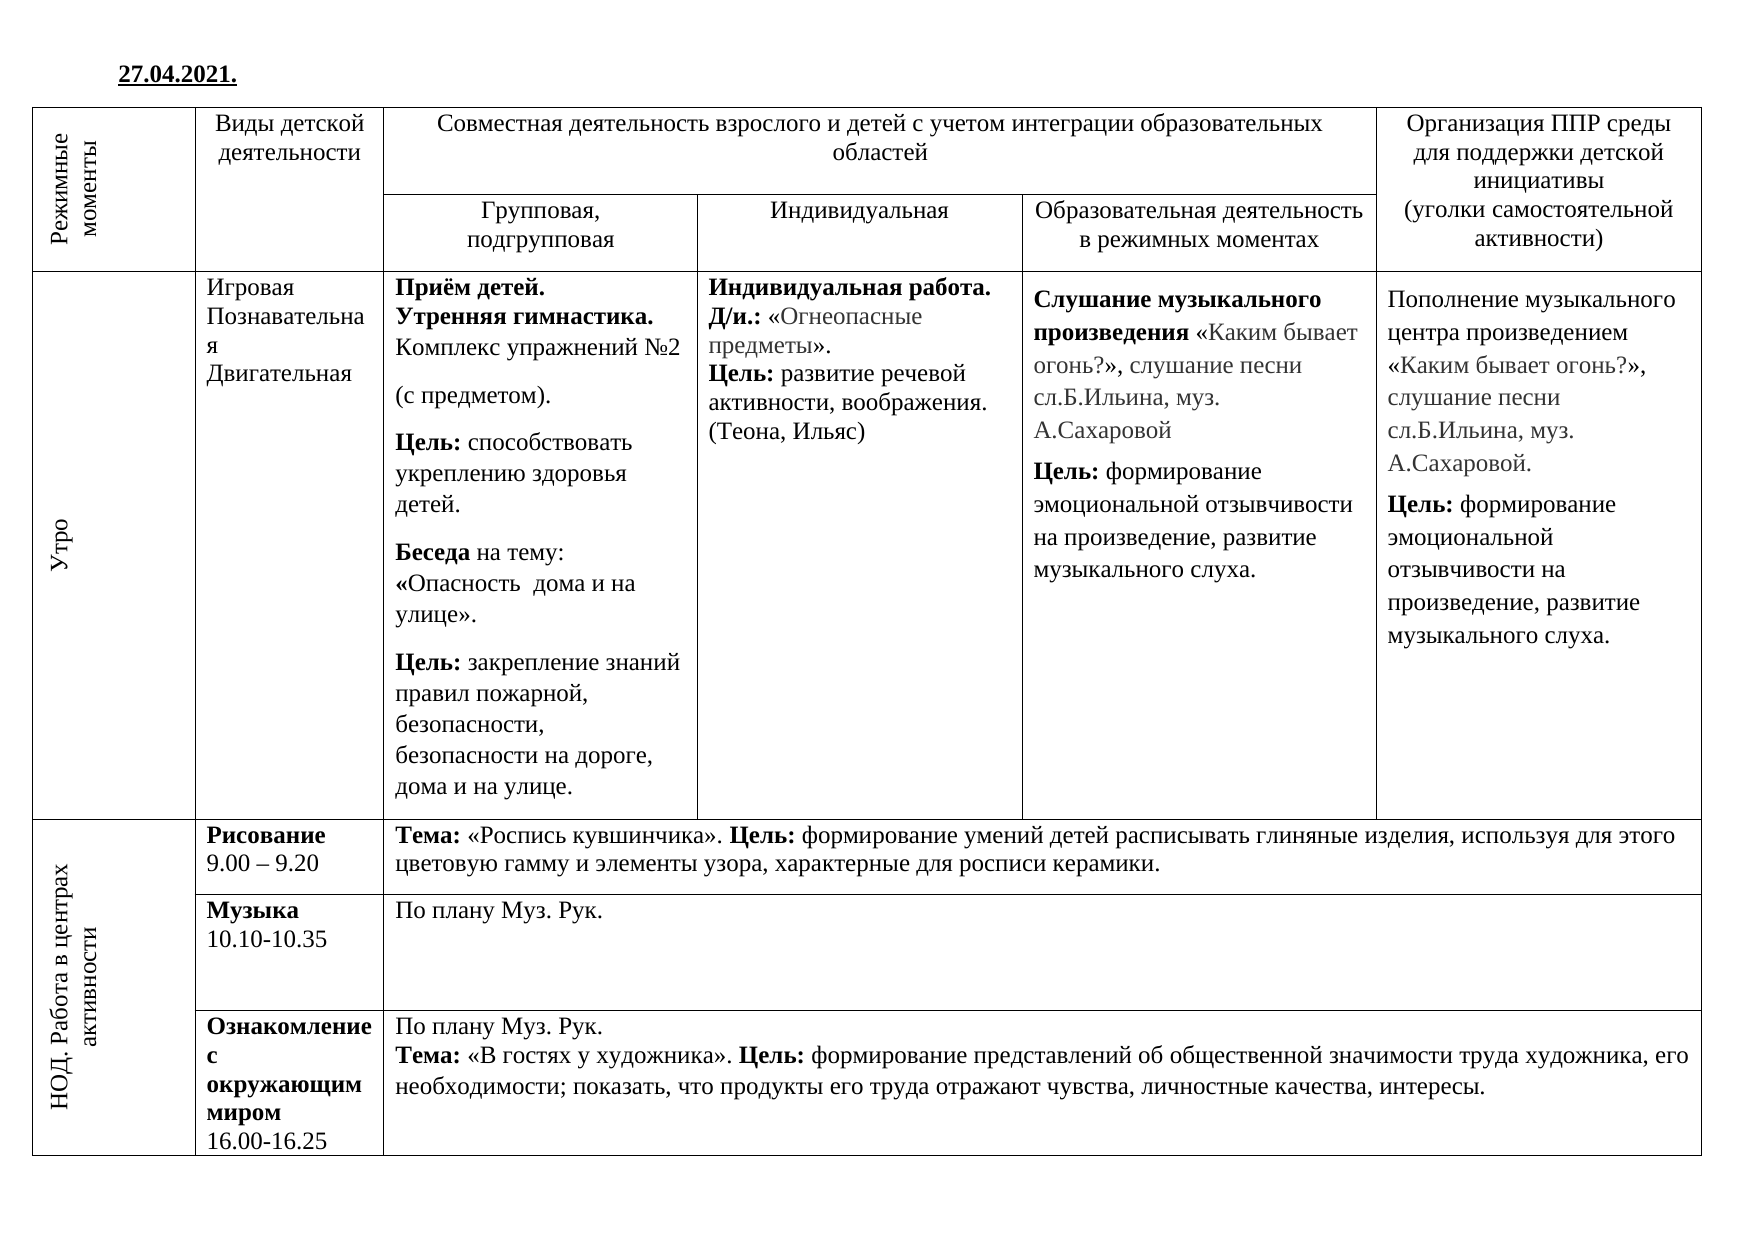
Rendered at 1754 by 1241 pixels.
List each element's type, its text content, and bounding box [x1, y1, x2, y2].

table_cell Музыка 10.10-10.35 [196, 895, 383, 1010]
table_header Виды детской деятельности [196, 108, 383, 271]
table_header Совместная деятельность взрослого и детей с учетом интеграции образовательных областей [384, 108, 1376, 194]
table_cell Ознакомление с окружающим миром 16.00-16.25 [196, 1011, 383, 1155]
table_cell По плану Муз. Рук. [384, 895, 1701, 1010]
table_cell Индивидуальная работа. Д/и.: «Огнеопасные предметы». Цель: развитие речевой активности, воображения. (Теона, Ильяс) [698, 272, 1022, 819]
table_cell Слушание музыкального произведения «Каким бывает огонь?», слушание песни сл.Б.Ильина, муз. А.Сахаровой Цель: формирование эмоциональной отзывчивости на произведение, развитие музыкального слуха. [1023, 272, 1376, 819]
table_cell Пополнение музыкального центра произведением «Каким бывает огонь?», слушание песни сл.Б.Ильина, муз. А.Сахаровой. Цель: формирование эмоциональной отзывчивости на произведение, развитие музыкального слуха. [1377, 272, 1701, 819]
table_cell Приём детей. Утренняя гимнастика. Комплекс упражнений №2 (с предметом). Цель: способствовать укреплению здоровья детей. Беседа на тему: «Опасность дома и на улице». Цель: закрепление знаний правил пожарной, безопасности, безопасности на дороге, дома и на улице. [384, 272, 697, 819]
table_cell По плану Муз. Рук. Тема: «В гостях у художника». Цель: формирование представлений об общественной значимости труда художника, его необходимости; показать, что продукты его труда отражают чувства, личностные качества, интересы. [384, 1011, 1701, 1155]
table_cell Тема: «Роспись кувшинчика». Цель: формирование умений детей расписывать глиняные изделия, используя для этого цветовую гамму и элементы узора, характерные для росписи керамики. [384, 820, 1701, 894]
table_cell Индивидуальная [698, 195, 1022, 271]
table_cell Утро [33, 272, 195, 819]
table_header Организация ППР среды для поддержки детской инициативы (уголки самостоятельной активности) [1377, 108, 1701, 271]
table_cell Игровая Познавательная Двигательная [196, 272, 383, 819]
table_cell Групповая, подгрупповая [384, 195, 697, 271]
table_cell Рисование 9.00 – 9.20 [196, 820, 383, 894]
table_cell Образовательная деятельность в режимных моментах [1023, 195, 1376, 271]
table_cell НОД. Работа в центрах активности [33, 820, 195, 1155]
text 27.04.2021. [118, 59, 1636, 88]
table_header Режимные моменты [33, 108, 195, 271]
